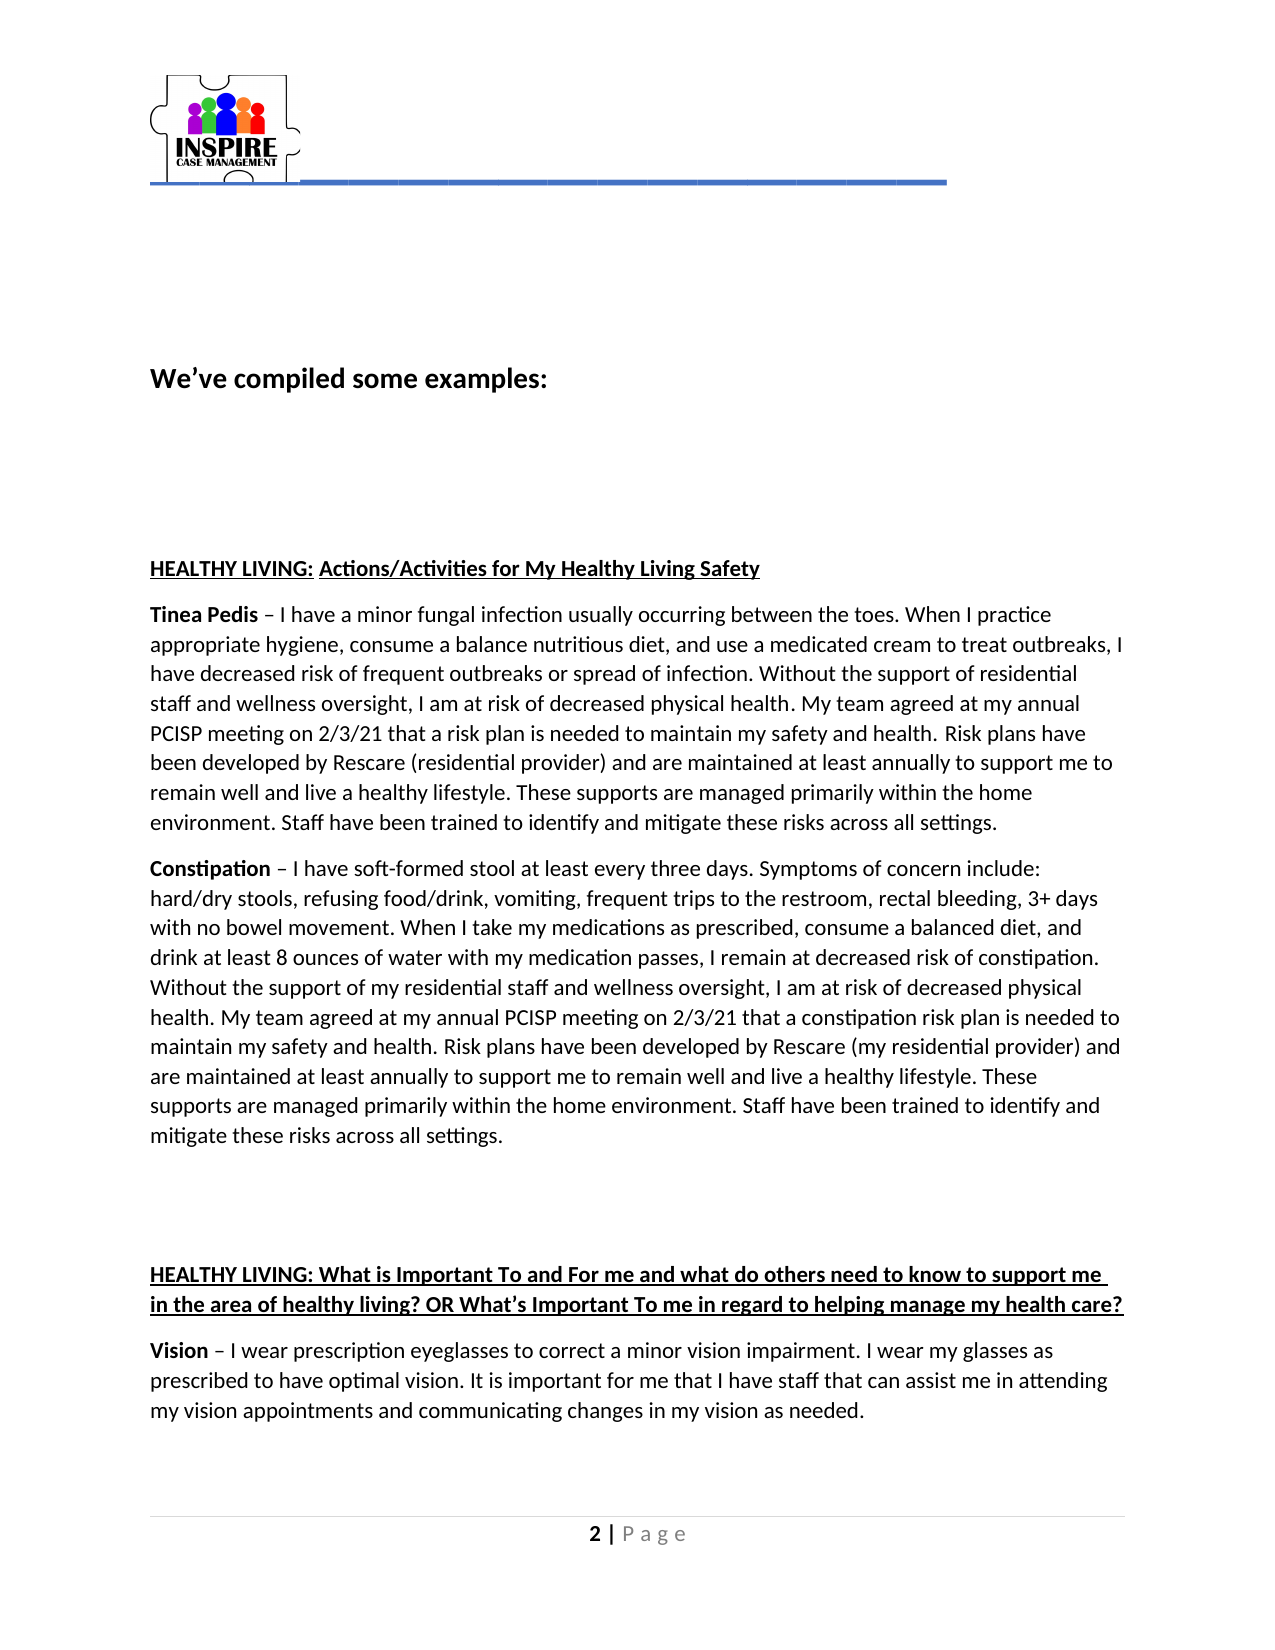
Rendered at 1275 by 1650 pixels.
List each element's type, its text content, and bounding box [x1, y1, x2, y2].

picture [150, 75, 300, 182]
text HEALTHY LIVING: Actions/Activities for My Healthy Living Safety [150, 554, 1125, 582]
text Vision – I wear prescription eyeglasses to correct a minor vision impairment. I wear my glasses as prescribed to have optimal vision. It is important for me that I have staff that can assist me in attending my vision appointments and communicating changes in my vision as needed. [150, 1336, 1125, 1424]
text Constipation – I have soft-formed stool at least every three days. Symptoms of concern include: hard/dry stools, refusing food/drink, vomiting, frequent trips to the restroom, rectal bleeding, 3+ days with no bowel movement. When I take my medications as prescribed, consume a balanced diet, and drink at least 8 ounces of water with my medication passes, I remain at decreased risk of constipation. Without the support of my residential staff and wellness oversight, I am at risk of decreased physical health. My team agreed at my annual PCISP meeting on 2/3/21 that a constipation risk plan is needed to maintain my safety and health. Risk plans have been developed by Rescare (my residential provider) and are maintained at least annually to support me to remain well and live a healthy lifestyle. These supports are managed primarily within the home environment. Staff have been trained to identify and mitigate these risks across all settings. [150, 854, 1125, 1149]
text We’ve compiled some examples: [150, 360, 1125, 396]
text HEALTHY LIVING: What is Important To and For me and what do others need to know to support me in the area of healthy living? OR What’s Important To me in regard to helping manage my health care? [150, 1260, 1125, 1318]
text Tinea Pedis – I have a minor fungal infection usually occurring between the toes. When I practice appropriate hygiene, consume a balance nutritious diet, and use a medicated cream to treat outbreaks, I have decreased risk of frequent outbreaks or spread of infection. Without the support of residential staff and wellness oversight, I am at risk of decreased physical health. My team agreed at my annual PCISP meeting on 2/3/21 that a risk plan is needed to maintain my safety and health. Risk plans have been developed by Rescare (residential provider) and are maintained at least annually to support me to remain well and live a healthy lifestyle. These supports are managed primarily within the home environment. Staff have been trained to identify and mitigate these risks across all settings. [150, 600, 1125, 836]
